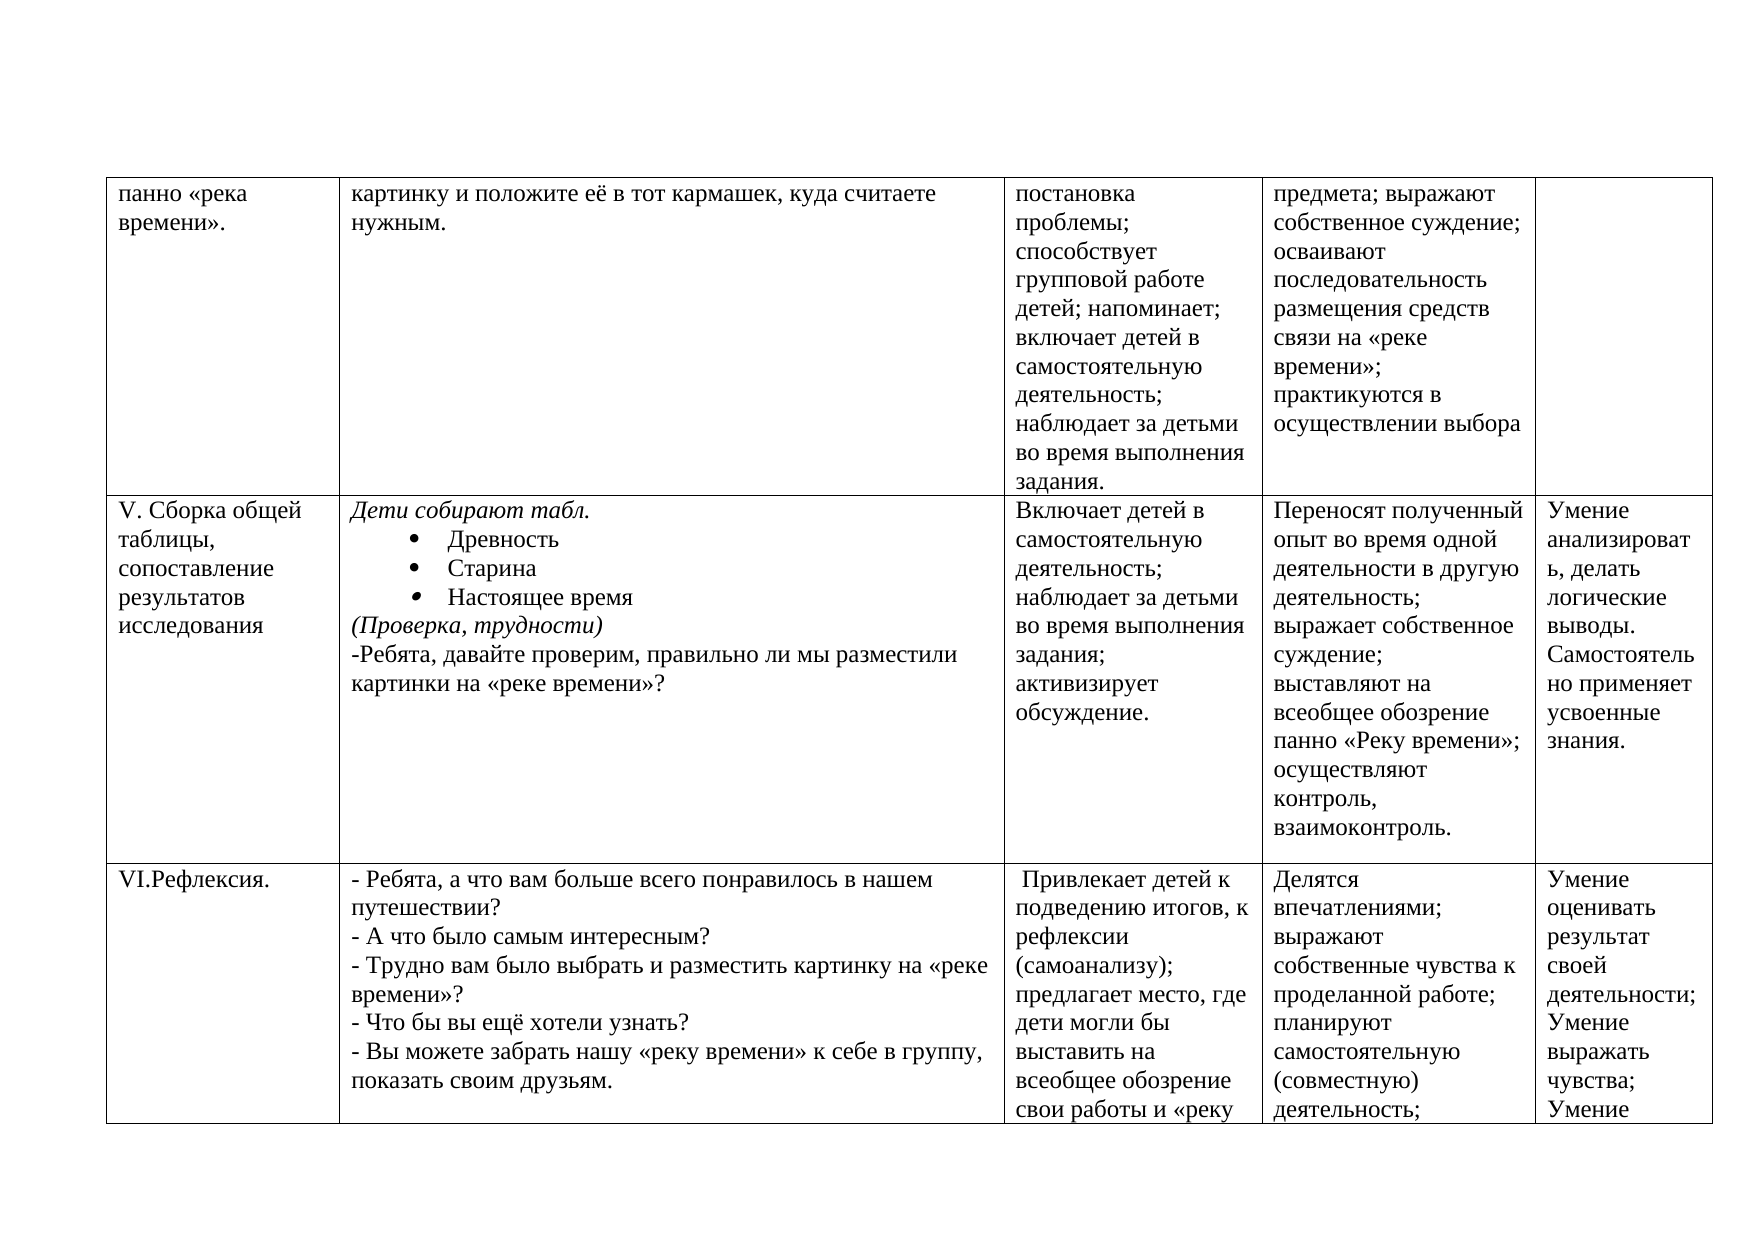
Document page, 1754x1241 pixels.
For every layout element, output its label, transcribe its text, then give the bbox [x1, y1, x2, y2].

table_cell Дети собирают табл. Древность Старина Настоящее время (Проверка, трудности) -Ребята, давайте проверим, правильно ли мы разместили картинки на «реке времени»? [340, 496, 1004, 863]
table_cell VI.Рефлексия. [107, 864, 339, 1122]
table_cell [1263, 178, 1535, 494]
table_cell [1005, 178, 1262, 494]
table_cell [1005, 864, 1262, 1122]
table_cell Переносят полученный опыт во время одной деятельности в другую деятельность; выражает собственное суждение; выставляют на всеобщее обозрение панно «Реку времени»; осуществляют контроль, взаимоконтроль. [1263, 496, 1535, 863]
table_cell Включает детей в самостоятельную деятельность; наблюдает за детьми во время выполнения задания; активизирует обсуждение. [1005, 496, 1262, 863]
table_cell Умение анализировать, делать логические выводы. Самостоятельно применяет усвоенные знания. [1536, 496, 1712, 863]
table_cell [1536, 864, 1712, 1122]
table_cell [1536, 178, 1712, 494]
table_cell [1263, 864, 1535, 1122]
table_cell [340, 178, 1004, 494]
table_cell V. Сборка общей таблицы, сопоставление результатов исследования [107, 496, 339, 863]
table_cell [340, 864, 1004, 1122]
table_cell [107, 178, 339, 494]
